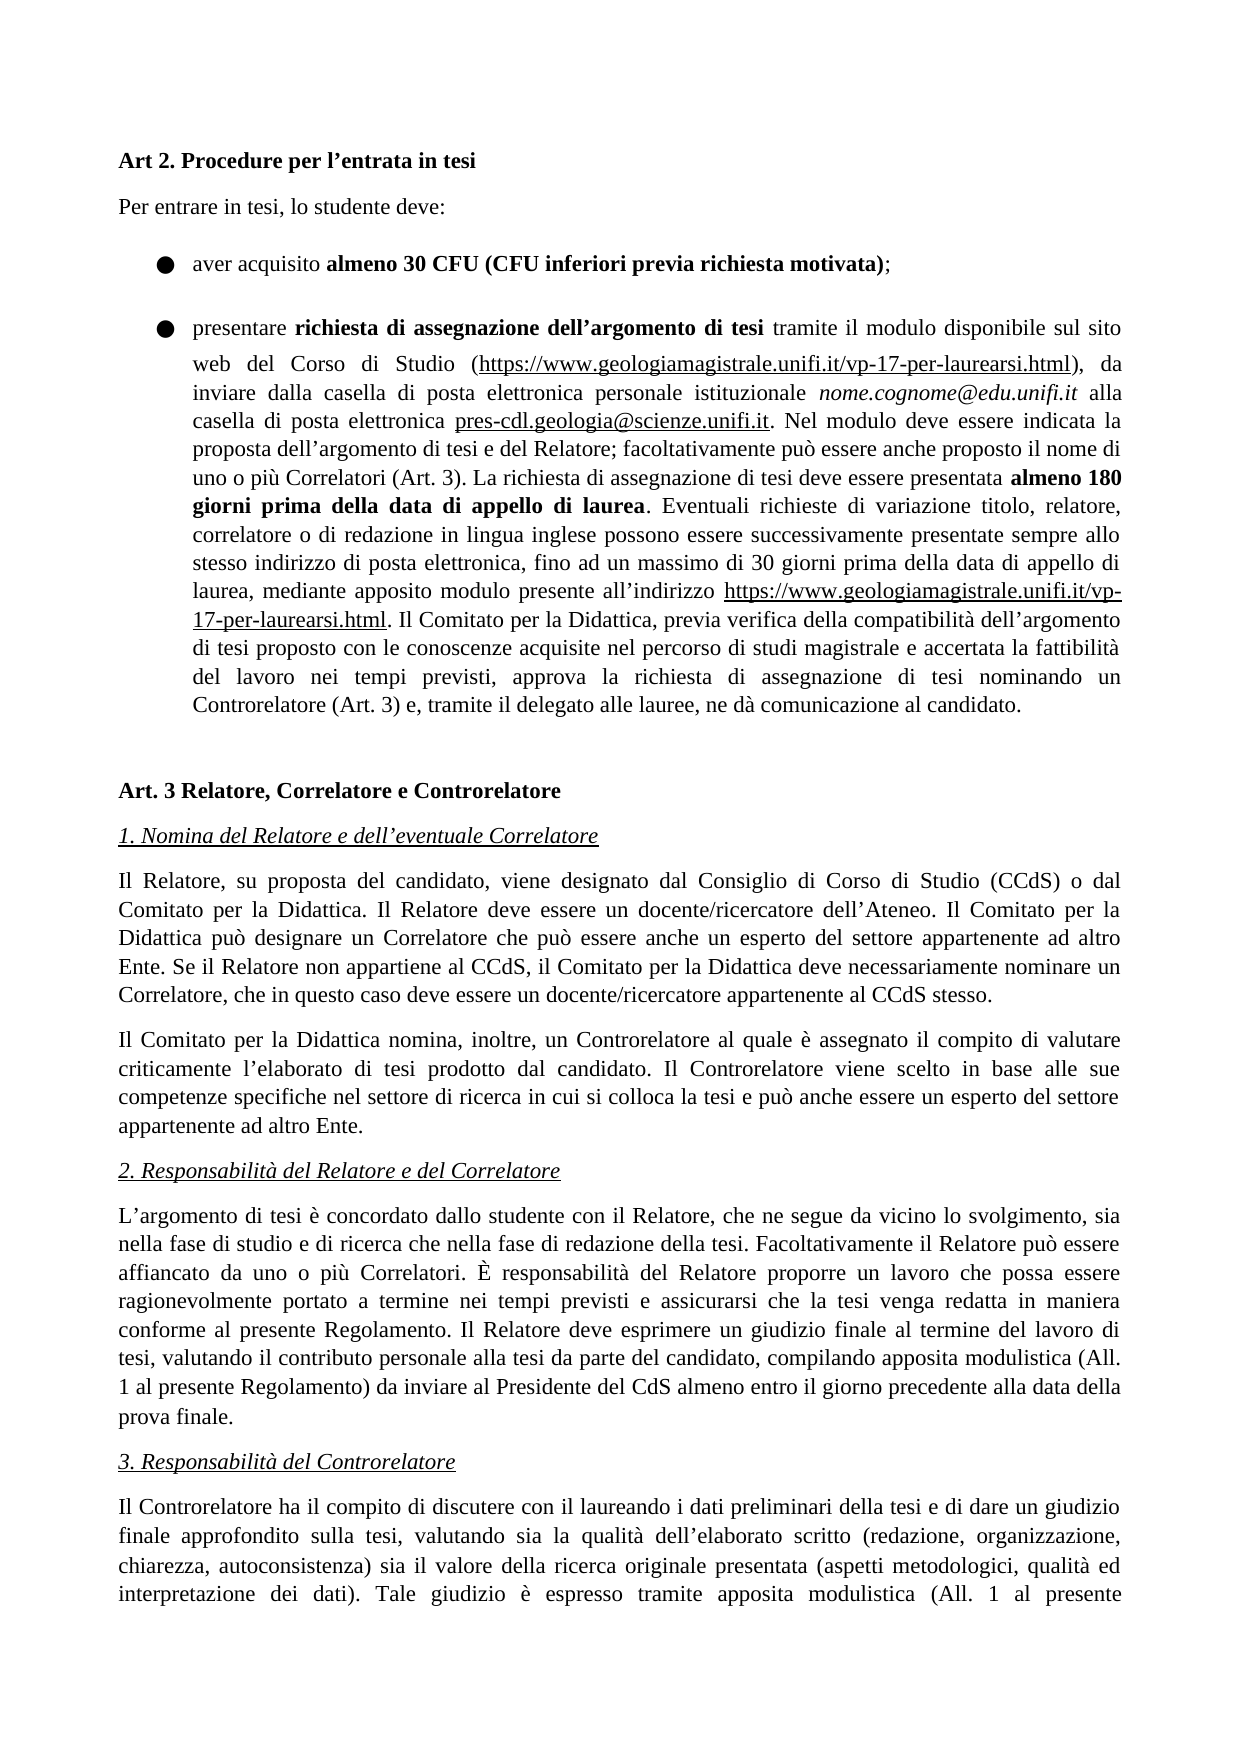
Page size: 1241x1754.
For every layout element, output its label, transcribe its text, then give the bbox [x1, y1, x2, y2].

text Per entrare in tesi, lo studente deve: [118, 193, 1122, 219]
text Art. 3 Relatore, Correlatore e Controrelatore [118, 777, 1122, 804]
text 1. Nomina del Relatore e dell’eventuale Correlatore [118, 822, 1122, 849]
text 2. Responsabilità del Relatore e del Correlatore [118, 1157, 1122, 1183]
text Il Relatore, su proposta del candidato, viene designato dal Consiglio di Corso di Studio (CCdS) o dal Comitato per la Didattica. Il Relatore deve essere un docente/ricercatore dell’Ateneo. Il Comitato per la Didattica può designare un Correlatore che può essere anche un esperto del settore appartenente ad altro Ente. Se il Relatore non appartiene al CCdS, il Comitato per la Didattica deve necessariamente nominare un Correlatore, che in questo caso deve essere un docente/ricercatore appartenente al CCdS stesso. [118, 868, 1122, 1008]
text 3. Responsabilità del Controrelatore [118, 1448, 1122, 1474]
text L’argomento di tesi è concordato dallo studente con il Relatore, che ne segue da vicino lo svolgimento, sia nella fase di studio e di ricerca che nella fase di redazione della tesi. Facoltativamente il Relatore può essere affiancato da uno o più Correlatori. È responsabilità del Relatore proporre un lavoro che possa essere ragionevolmente portato a termine nei tempi previsti e assicurarsi che la tesi venga redatta in maniera conforme al presente Regolamento. Il Relatore deve esprimere un giudizio finale al termine del lavoro di tesi, valutando il contributo personale alla tesi da parte del candidato, compilando apposita modulistica (All. 1 al presente Regolamento) da inviare al Presidente del CdS almeno entro il giorno precedente alla data della prova finale. [118, 1202, 1122, 1429]
list presentare richiesta di assegnazione dell’argomento di tesi tramite il modulo disponibile sul sito web del Corso di Studio (https://www.geologiamagistrale.unifi.it/vp-17-per-laurearsi.html), da inviare dalla casella di posta elettronica personale istituzionale nome.cognome@edu.unifi.it alla casella di posta elettronica pres-cdl.geologia@scienze.unifi.it. Nel modulo deve essere indicata la proposta dell’argomento di tesi e del Relatore; facoltativamente può essere anche proposto il nome di uno o più Correlatori (Art. 3). La richiesta di assegnazione di tesi deve essere presentata almeno 180 giorni prima della data di appello di laurea. Eventuali richieste di variazione titolo, relatore, correlatore o di redazione in lingua inglese possono essere successivamente presentate sempre allo stesso indirizzo di posta elettronica, fino ad un massimo di 30 giorni prima della data di appello di laurea, mediante apposito modulo presente all’indirizzo https://www.geologiamagistrale.unifi.it/vp-17-per-laurearsi.html. Il Comitato per la Didattica, previa verifica della compatibilità dell’argomento di tesi proposto con le conoscenze acquisite nel percorso di studi magistrale e accertata la fattibilità del lavoro nei tempi previsti, approva la richiesta di assegnazione di tesi nominando un Controrelatore (Art. 3) e, tramite il delegato alle lauree, ne dà comunicazione al candidato. [155, 301, 1122, 718]
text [118, 1493, 1122, 1608]
list aver acquisito almeno 30 CFU (CFU inferiori previa richiesta motivata); [155, 238, 1122, 285]
text Art 2. Procedure per l’entrata in tesi [118, 148, 1122, 174]
text Il Comitato per la Didattica nomina, inoltre, un Controrelatore al quale è assegnato il compito di valutare criticamente l’elaborato di tesi prodotto dal candidato. Il Controrelatore viene scelto in base alle sue competenze specifiche nel settore di ricerca in cui si colloca la tesi e può anche essere un esperto del settore appartenente ad altro Ente. [118, 1026, 1122, 1138]
